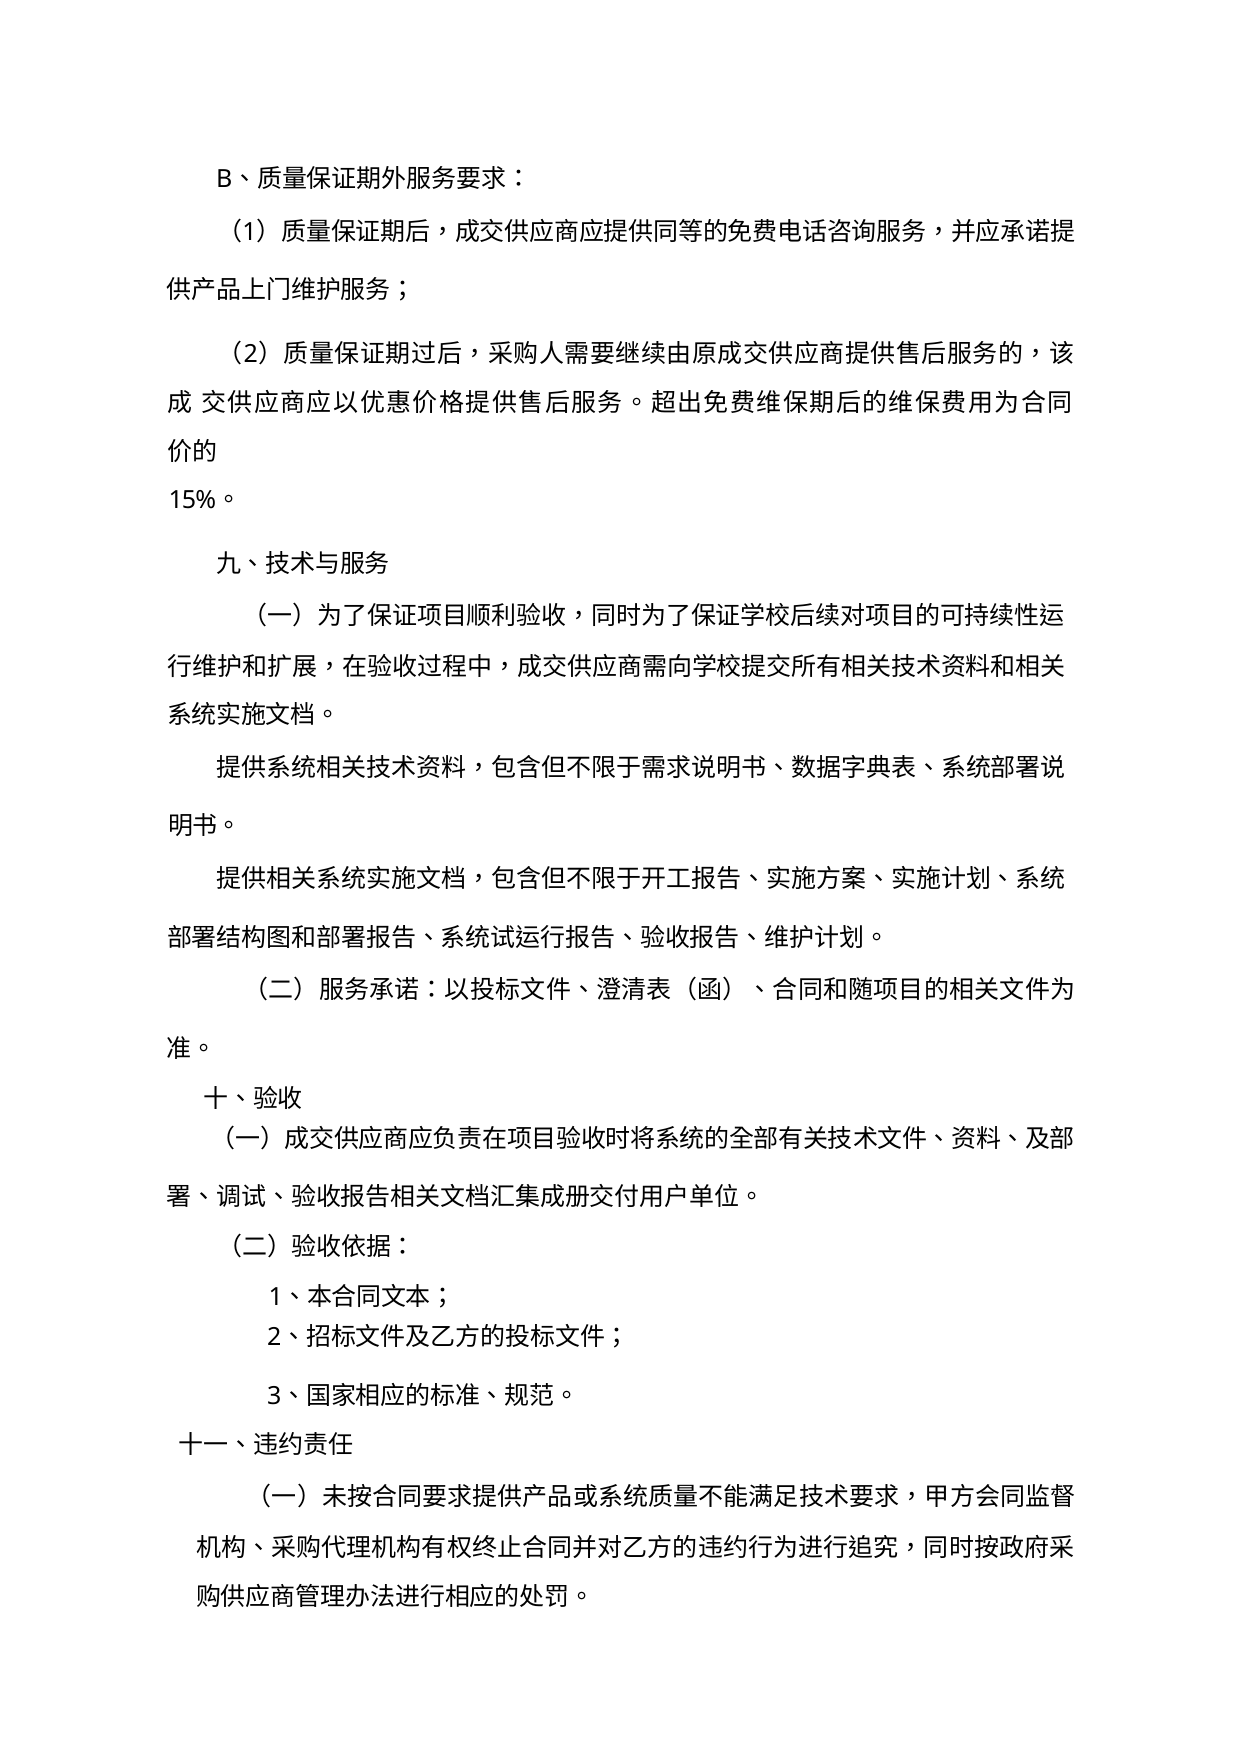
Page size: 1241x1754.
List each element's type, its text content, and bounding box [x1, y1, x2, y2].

text （2）质量保证期过后，采购人需要继续由原成交供应商提供售后服务的，该成 交供应商应以优惠价格提供售后服务。超出免费维保期后的维保费用为合同价的 [167, 336, 1075, 468]
text （二）服务承诺：以投标文件、澄清表（函）、合同和随项目的相关文件为 [165, 984, 1075, 1033]
text 系统实施文档。 [167, 699, 1081, 730]
text 购供应商管理办法进行相应的处罚。 [196, 1581, 1081, 1612]
text 十、验收 [203, 1082, 1081, 1113]
text B、质量保证期外服务要求： [216, 163, 1081, 194]
text （1）质量保证期后，成交供应商应提供同等的免费电话咨询服务，并应承诺提 [165, 225, 1075, 274]
text 1、本合同文本； [268, 1281, 1081, 1312]
text 署、调试、验收报告相关文档汇集成册交付用户单位。 [166, 1181, 1081, 1212]
text 明书。 [169, 810, 1081, 841]
text （二）验收依据： [218, 1231, 1081, 1262]
text （一）为了保证项目顺利验收，同时为了保证学校后续对项目的可持续性运 行维护和扩展，在验收过程中，成交供应商需向学校提交所有相关技术资料和相关 [167, 598, 1066, 683]
text 提供系统相关技术资料，包含但不限于需求说明书、数据字典表、系统部署说 [217, 762, 1081, 810]
text 提供相关系统实施文档，包含但不限于开工报告、实施方案、实施计划、系统 [217, 873, 1081, 921]
text （一）未按合同要求提供产品或系统质量不能满足技术要求，甲方会同监督 机构、采购代理机构有权终止合同并对乙方的违约行为进行追究，同时按政府采 [196, 1479, 1075, 1564]
text （一）成交供应商应负责在项目验收时将系统的全部有关技术文件、资料、及部 [165, 1132, 1075, 1181]
text 2、招标文件及乙方的投标文件； [267, 1331, 1081, 1379]
text 部署结构图和部署报告、系统试运行报告、验收报告、维护计划。 [167, 921, 1081, 952]
text 九、技术与服务 [216, 548, 1081, 579]
text 准。 [167, 1033, 1081, 1064]
text 3、国家相应的标准、规范。 [267, 1379, 1081, 1410]
text 供产品上门维护服务； [166, 274, 1081, 305]
text 15%。 [168, 483, 1081, 522]
text 十一、违约责任 [179, 1429, 1081, 1460]
